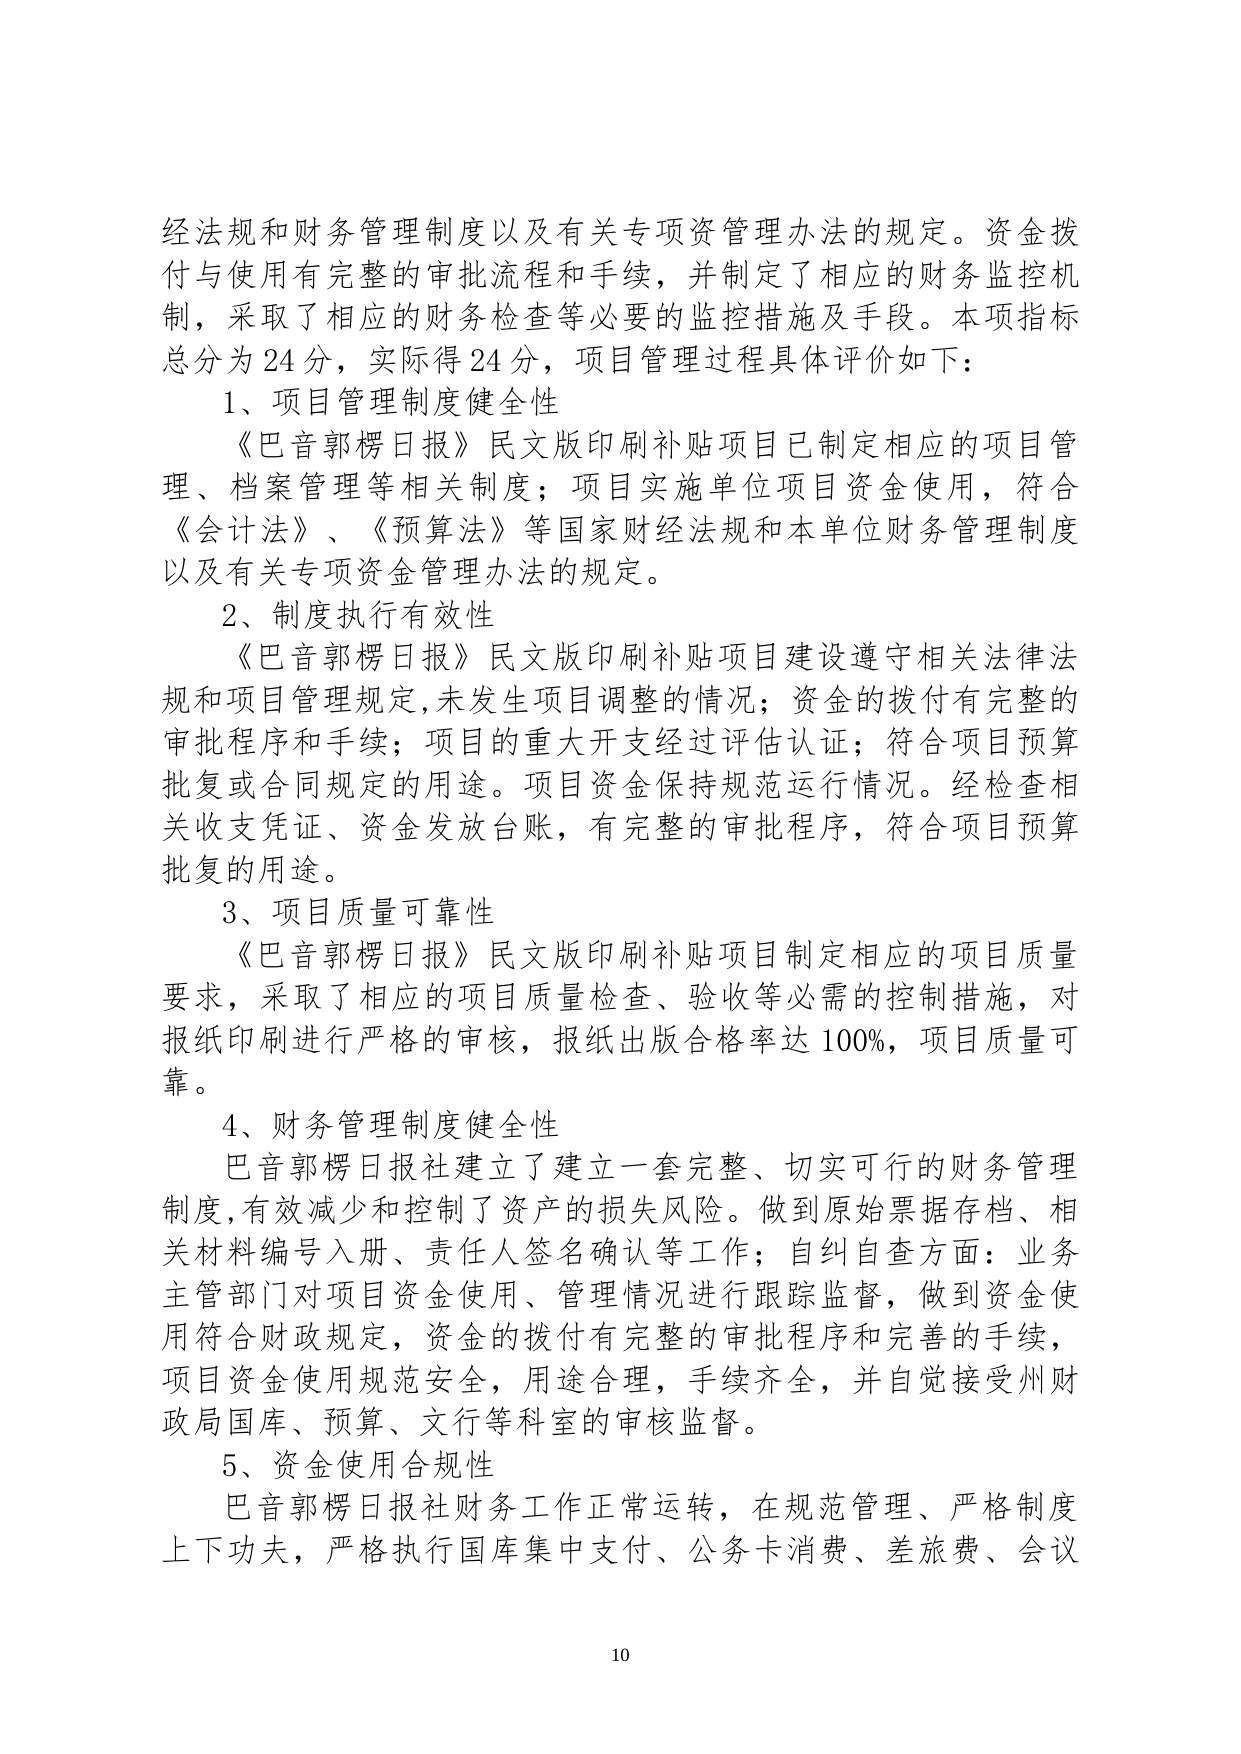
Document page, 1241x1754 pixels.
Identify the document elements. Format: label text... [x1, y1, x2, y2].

text 《巴音郭楞日报》民文版印刷补贴项目制定相应的项目质量要求，采取了相应的项目质量检查、验收等必需的控制措施，对报纸印刷进行严格的审核，报纸出版合格率达100%，项目质量可靠。 [159, 931, 1081, 1101]
text 3、项目质量可靠性 [159, 889, 1081, 931]
text 巴音郭楞日报社建立了建立一套完整、切实可行的财务管理制度,有效减少和控制了资产的损失风险。做到原始票据存档、相关材料编号入册、责任人签名确认等工作；自纠自查方面：业务主管部门对项目资金使用、管理情况进行跟踪监督，做到资金使用符合财政规定，资金的拨付有完整的审批程序和完善的手续，项目资金使用规范安全，用途合理，手续齐全，并自觉接受州财政局国库、预算、文行等科室的审核监督。 [159, 1144, 1081, 1441]
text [159, 1484, 1081, 1569]
text 《巴音郭楞日报》民文版印刷补贴项目建设遵守相关法律法规和项目管理规定,未发生项目调整的情况；资金的拨付有完整的审批程序和手续；项目的重大开支经过评估认证；符合项目预算批复或合同规定的用途。项目资金保持规范运行情况。经检查相关收支凭证、资金发放台账，有完整的审批程序，符合项目预算批复的用途。 [159, 634, 1081, 889]
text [159, 209, 1081, 379]
text 4、财务管理制度健全性 [159, 1101, 1081, 1144]
text 1、项目管理制度健全性 [159, 379, 1081, 421]
text 2、制度执行有效性 [159, 591, 1081, 634]
text 《巴音郭楞日报》民文版印刷补贴项目已制定相应的项目管理、档案管理等相关制度；项目实施单位项目资金使用，符合《会计法》、《预算法》等国家财经法规和本单位财务管理制度以及有关专项资金管理办法的规定。 [159, 421, 1081, 591]
text 5、资金使用合规性 [159, 1441, 1081, 1484]
